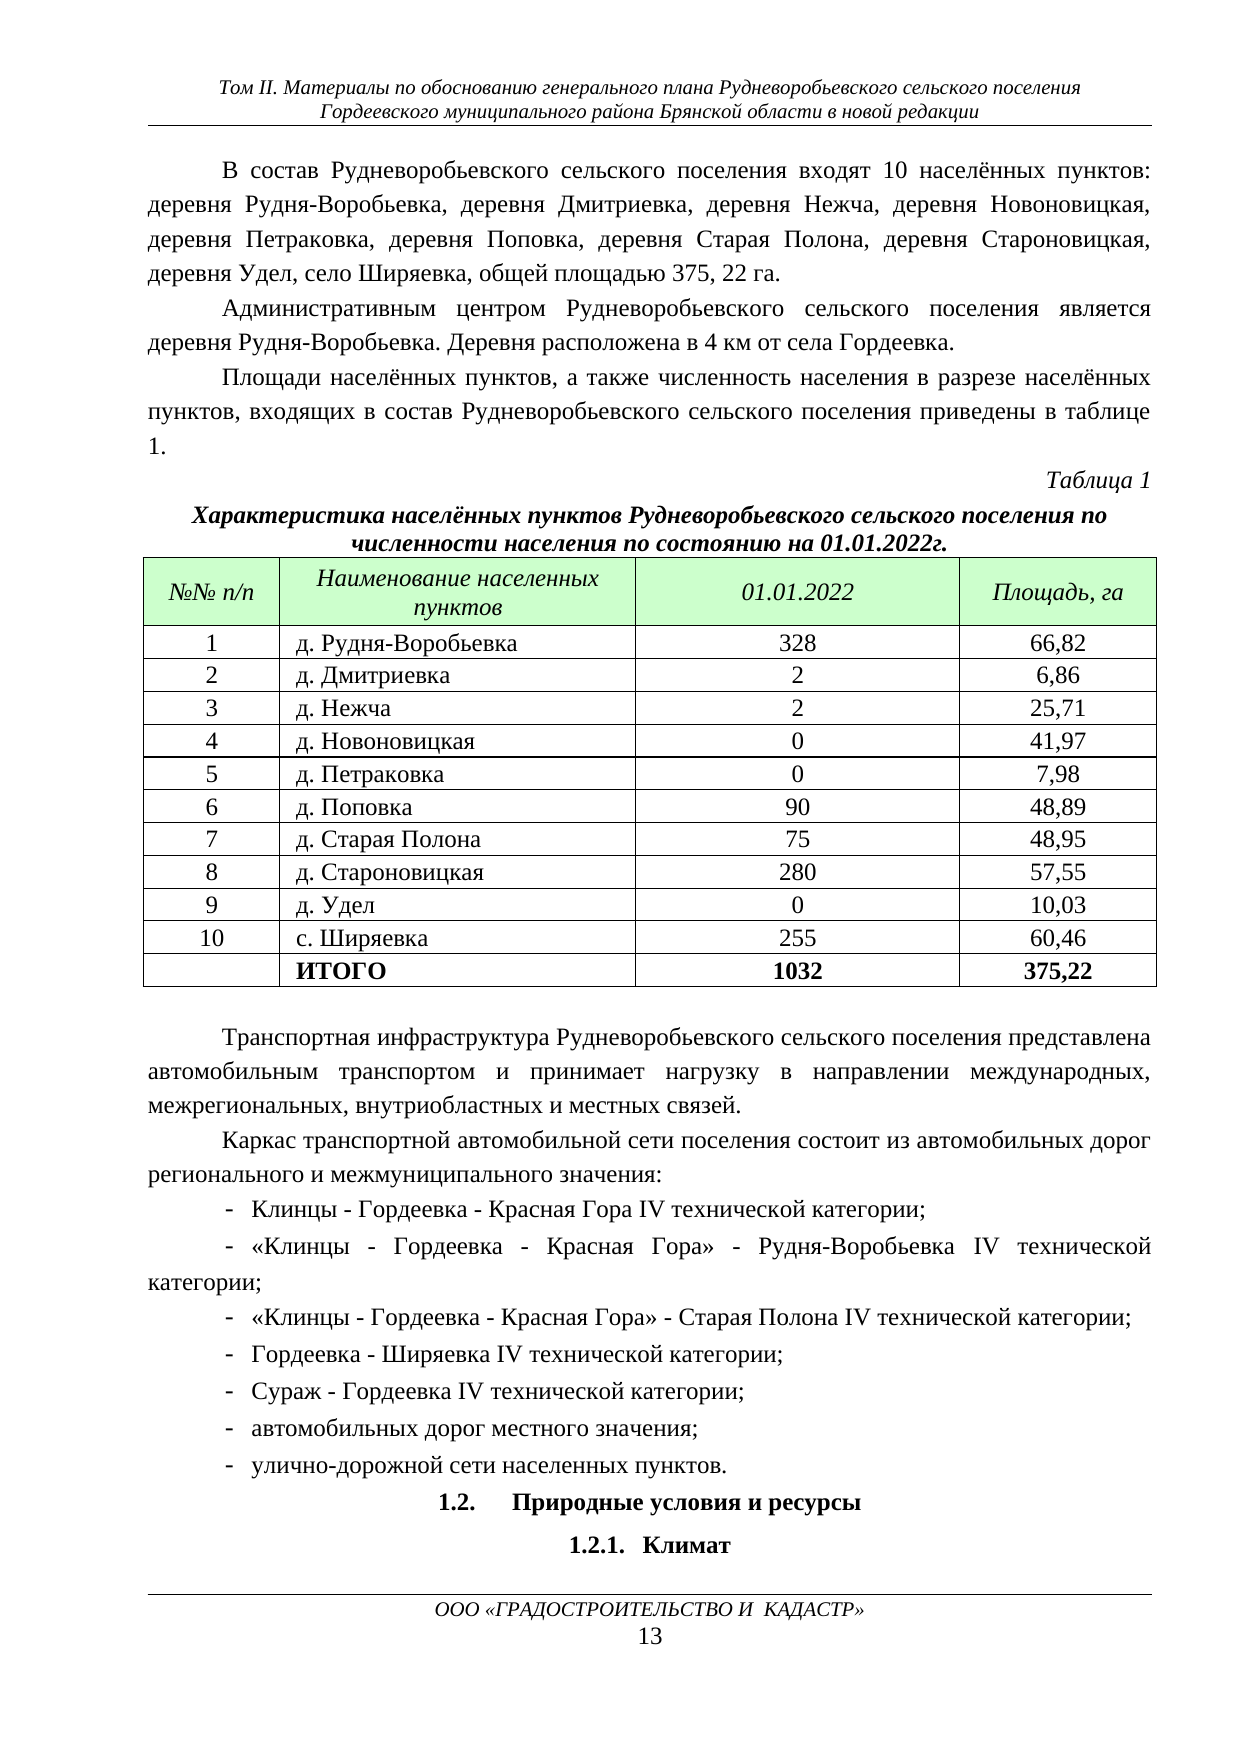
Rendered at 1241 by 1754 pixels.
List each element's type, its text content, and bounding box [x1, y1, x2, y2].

table_cell д. Поповка [280, 790, 635, 822]
text Административным центром Рудневоробьевского сельского поселения является деревня Рудня-Воробьевка. Деревня расположена в 4 км от села Гордеевка. [148, 293, 1152, 356]
table_cell 7 [144, 823, 279, 855]
text Таблица 1 [148, 465, 1152, 494]
table_cell 75 [636, 823, 959, 855]
text Площади населённых пунктов, а также численность населения в разрезе населённых пунктов, входящих в состав Рудневоробьевского сельского поселения приведены в таблице 1. [148, 362, 1152, 459]
table_cell 255 [636, 921, 959, 953]
table_cell 10 [144, 921, 279, 953]
text Транспортная инфраструктура Рудневоробьевского сельского поселения представлена автомобильным транспортом и принимает нагрузку в направлении международных, межрегиональных, внутриобластных и местных связей. [148, 1022, 1152, 1119]
table_cell 41,97 [960, 725, 1156, 756]
table_cell 4 [144, 725, 279, 756]
table_cell 66,82 [960, 626, 1156, 658]
table_cell 90 [636, 790, 959, 822]
table_cell 2 [636, 692, 959, 723]
table_header Площадь, га [960, 558, 1156, 625]
table_cell 0 [636, 758, 959, 789]
table_cell 1 [144, 626, 279, 658]
table_cell д. Новоновицкая [280, 725, 635, 756]
table_cell 60,46 [960, 921, 1156, 953]
table_cell 9 [144, 889, 279, 920]
table_cell ИТОГО [280, 954, 635, 986]
table_cell 375,22 [960, 954, 1156, 986]
list Природные условия и ресурсы [148, 1487, 1152, 1516]
text автомобильных дорог местного значения; [148, 1413, 1152, 1444]
table_cell 2 [636, 659, 959, 691]
table_cell д. Старая Полона [280, 823, 635, 855]
table_cell 10,03 [960, 889, 1156, 920]
table_cell 3 [144, 692, 279, 723]
text В состав Рудневоробьевского сельского поселения входят 10 населённых пунктов: деревня Рудня-Воробьевка, деревня Дмитриевка, деревня Нежча, деревня Новоновицкая, деревня Петраковка, деревня Поповка, деревня Старая Полона, деревня Староновицкая, деревня Удел, село Ширяевка, общей площадью 375, 22 га. [148, 155, 1152, 287]
table_cell 48,89 [960, 790, 1156, 822]
table_cell д. Староновицкая [280, 856, 635, 888]
table_cell д. Дмитриевка [280, 659, 635, 691]
table_header 01.01.2022 [636, 558, 959, 625]
table_cell 328 [636, 626, 959, 658]
text улично-дорожной сети населенных пунктов. [148, 1450, 1152, 1481]
table_cell [144, 954, 279, 986]
table_cell 8 [144, 856, 279, 888]
text Гордеевка - Ширяевка IV технической категории; [148, 1339, 1152, 1370]
table_cell 0 [636, 725, 959, 756]
table_header №№ п/п [144, 558, 279, 625]
text Сураж - Гордеевка IV технической категории; [148, 1376, 1152, 1407]
text «Клинцы - Гордеевка - Красная Гора» - Старая Полона IV технической категории; [148, 1302, 1152, 1333]
table_header Наименование населенных пунктов [280, 558, 635, 625]
table_cell д. Рудня-Воробьевка [280, 626, 635, 658]
table_cell 1032 [636, 954, 959, 986]
text Клинцы - Гордеевка - Красная Гора IV технической категории; [148, 1194, 1152, 1225]
text Характеристика населённых пунктов Рудневоробьевского сельского поселения по численности населения по состоянию на 01.01.2022г. [148, 500, 1152, 557]
table_cell 48,95 [960, 823, 1156, 855]
table_cell 2 [144, 659, 279, 691]
table_cell 25,71 [960, 692, 1156, 723]
table_cell д. Нежча [280, 692, 635, 723]
table_cell 57,55 [960, 856, 1156, 888]
table_cell д. Удел [280, 889, 635, 920]
table_cell 0 [636, 889, 959, 920]
table_cell 5 [144, 758, 279, 789]
table_cell с. Ширяевка [280, 921, 635, 953]
text «Клинцы - Гордеевка - Красная Гора» - Рудня-Воробьевка IV технической категории; [148, 1231, 1152, 1296]
table_cell 7,98 [960, 758, 1156, 789]
text Каркас транспортной автомобильной сети поселения состоит из автомобильных дорог регионального и межмуниципального значения: [148, 1125, 1152, 1188]
table_cell 6 [144, 790, 279, 822]
table_cell д. Петраковка [280, 758, 635, 789]
table_cell 6,86 [960, 659, 1156, 691]
list Климат [148, 1530, 1152, 1559]
table_cell 280 [636, 856, 959, 888]
